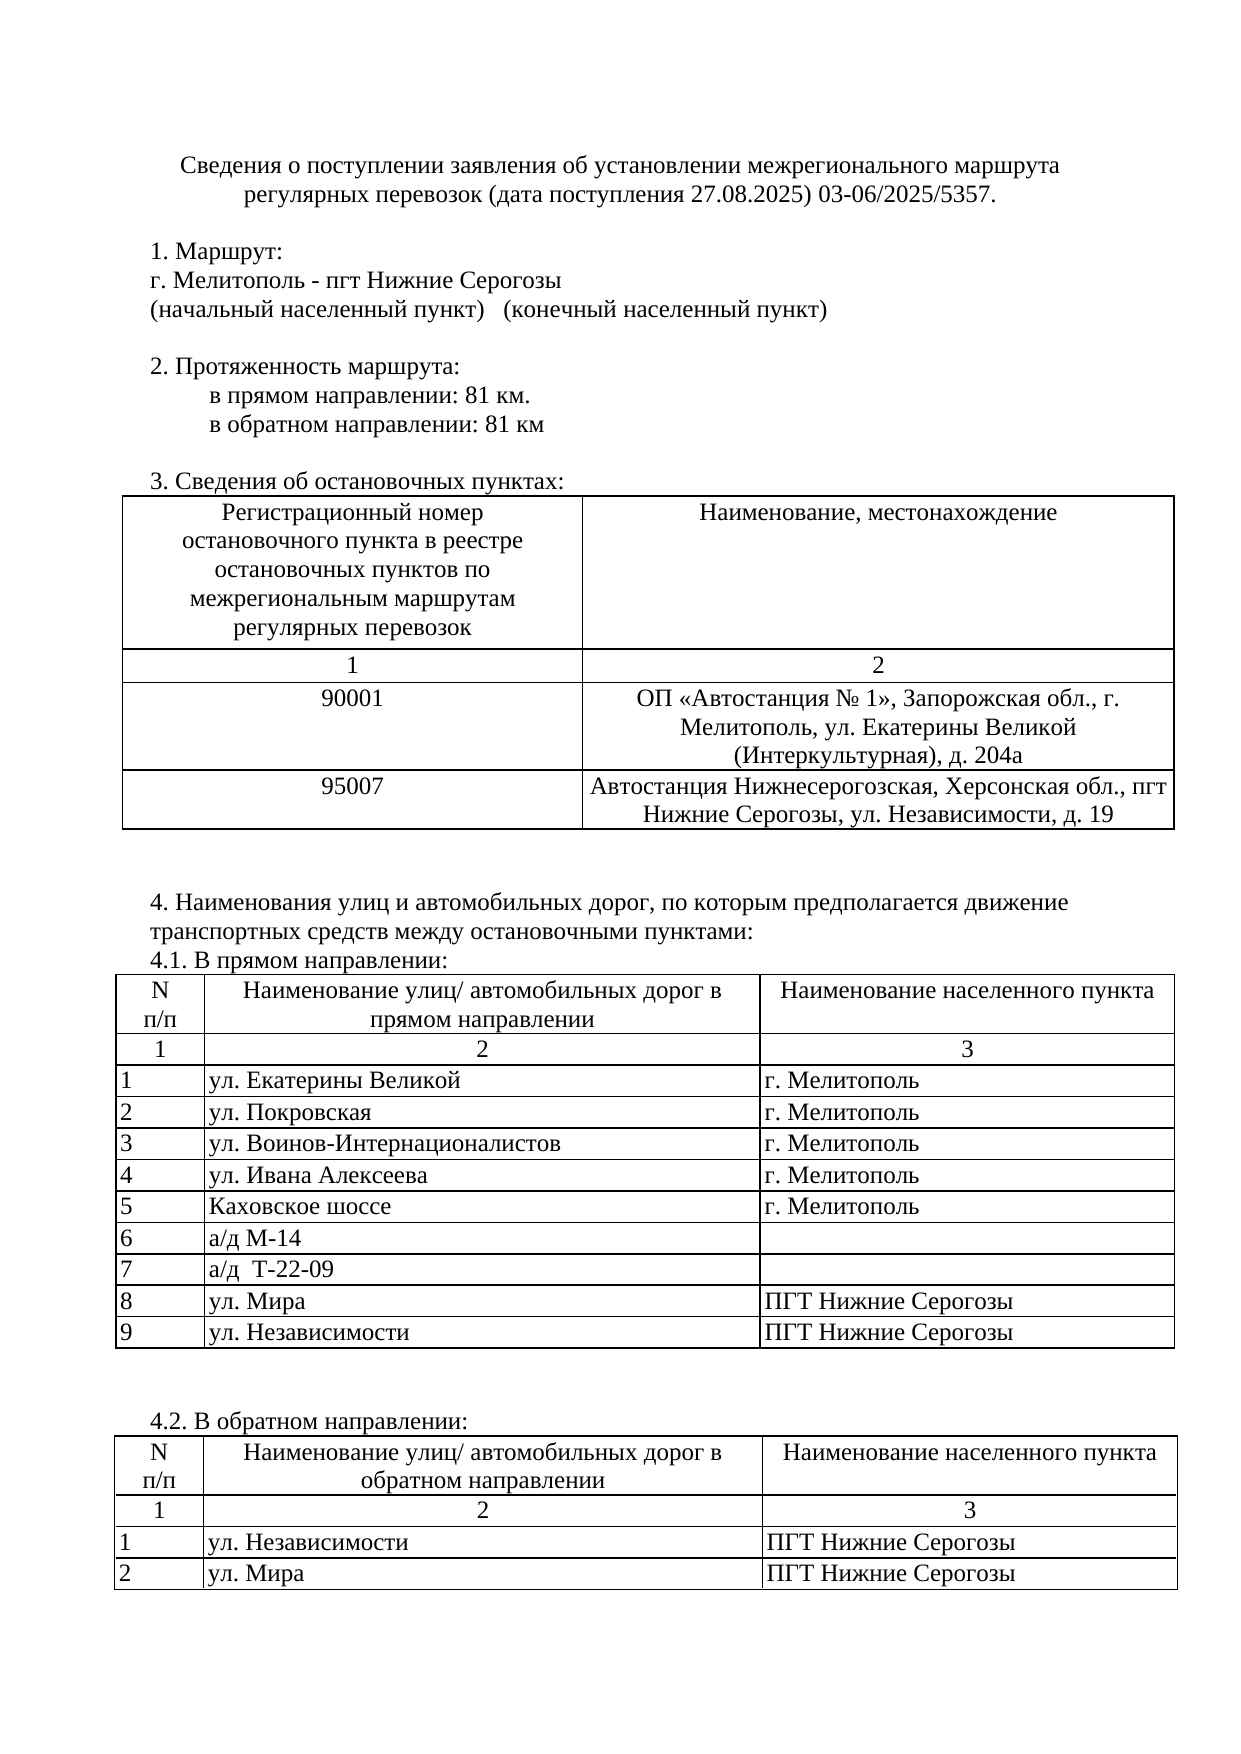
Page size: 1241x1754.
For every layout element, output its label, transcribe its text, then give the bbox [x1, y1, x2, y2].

text г. Мелитополь - пгт Нижние Серогозы [150, 265, 1090, 294]
table_cell ПГТ Нижние Серогозы [763, 1526, 1177, 1557]
table_cell 1 [115, 1495, 203, 1526]
table_cell 1 [123, 650, 582, 681]
table_cell Автостанция Нижнесерогозская, Херсонская обл., пгт Нижние Серогозы, ул. Независимости, д. 19 [583, 771, 1173, 828]
table_cell 3 [761, 1034, 1174, 1064]
table_cell ул. Покровская [205, 1097, 759, 1127]
table_cell 3 [763, 1494, 1177, 1526]
table_cell 7 [117, 1255, 204, 1284]
table_cell ул. Мира [205, 1286, 759, 1316]
table_cell ул. Независимости [204, 1527, 762, 1557]
table_cell 8 [117, 1286, 204, 1316]
table_header Наименование улиц/ автомобильных дорог в обратном направлении [204, 1437, 762, 1494]
table_cell ул. Воинов-Интернационалистов [205, 1129, 759, 1158]
table_cell 4 [117, 1160, 204, 1190]
table_cell г. Мелитополь [761, 1160, 1174, 1190]
table_cell 1 [115, 1527, 203, 1557]
text 4.2. В обратном направлении: [150, 1406, 1090, 1435]
table_header N п/п [115, 1437, 203, 1494]
table_cell ПГТ Нижние Серогозы [763, 1557, 1177, 1588]
table_cell ул. Ивана Алексеева [205, 1160, 759, 1190]
table_header N п/п [117, 975, 204, 1033]
table_header Наименование населенного пункта [763, 1437, 1177, 1494]
table_cell 2 [583, 650, 1173, 681]
text в прямом направлении: 81 км. [150, 380, 1090, 409]
table_cell 95007 [123, 771, 582, 828]
table_cell 2 [117, 1097, 204, 1127]
table_cell ПГТ Нижние Серогозы [761, 1317, 1174, 1347]
table_cell г. Мелитополь [761, 1066, 1174, 1096]
table_cell г. Мелитополь [761, 1097, 1174, 1127]
text (начальный населенный пункт) (конечный населенный пункт) [150, 294, 1090, 322]
text 1. Маршрут: [150, 236, 1090, 265]
text 4.1. В прямом направлении: [150, 945, 1090, 973]
table_cell ул. Мира [204, 1559, 762, 1588]
table_header Наименование населенного пункта [761, 975, 1174, 1033]
table_cell 3 [117, 1129, 204, 1158]
table_cell 5 [117, 1192, 204, 1221]
table_cell [761, 1255, 1174, 1284]
text в обратном направлении: 81 км [150, 409, 1090, 437]
table_cell 6 [117, 1223, 204, 1253]
table_cell 2 [205, 1034, 759, 1064]
table_header Наименование улиц/ автомобильных дорог в прямом направлении [205, 975, 759, 1033]
table_cell [761, 1223, 1174, 1253]
table_cell Каховское шоссе [205, 1192, 759, 1221]
table_cell 90001 [123, 683, 582, 769]
table_cell 9 [117, 1317, 204, 1347]
text 3. Сведения об остановочных пунктах: [150, 466, 1090, 495]
text 4. Наименования улиц и автомобильных дорог, по которым предполагается движение транспортных средств между остановочными пунктами: [150, 887, 1090, 945]
table_cell 1 [117, 1034, 204, 1064]
table_cell 1 [117, 1066, 204, 1096]
table_cell ОП «Автостанция № 1», Запорожская обл., г. Мелитополь, ул. Екатерины Великой (Интеркультурная), д. 204а [583, 683, 1173, 769]
table_cell 2 [204, 1496, 762, 1526]
text 2. Протяженность маршрута: [150, 351, 1090, 380]
table_cell 2 [115, 1558, 203, 1588]
table_cell а/д М-14 [205, 1223, 759, 1253]
table_header Наименование, местонахождение [583, 497, 1173, 648]
table_cell а/д Т-22-09 [205, 1255, 759, 1284]
table_cell г. Мелитополь [761, 1129, 1174, 1158]
table_cell г. Мелитополь [761, 1192, 1174, 1221]
text Сведения о поступлении заявления об установлении межрегионального маршрута регулярных перевозок (дата поступления 27.08.2025) 03-06/2025/5357. [150, 150, 1090, 207]
table_cell ПГТ Нижние Серогозы [761, 1286, 1174, 1316]
table_header Регистрационный номер остановочного пункта в реестре остановочных пунктов по межрегиональным маршрутам регулярных перевозок [123, 497, 582, 648]
table_cell ул. Независимости [205, 1317, 759, 1347]
table_cell ул. Екатерины Великой [205, 1066, 759, 1096]
